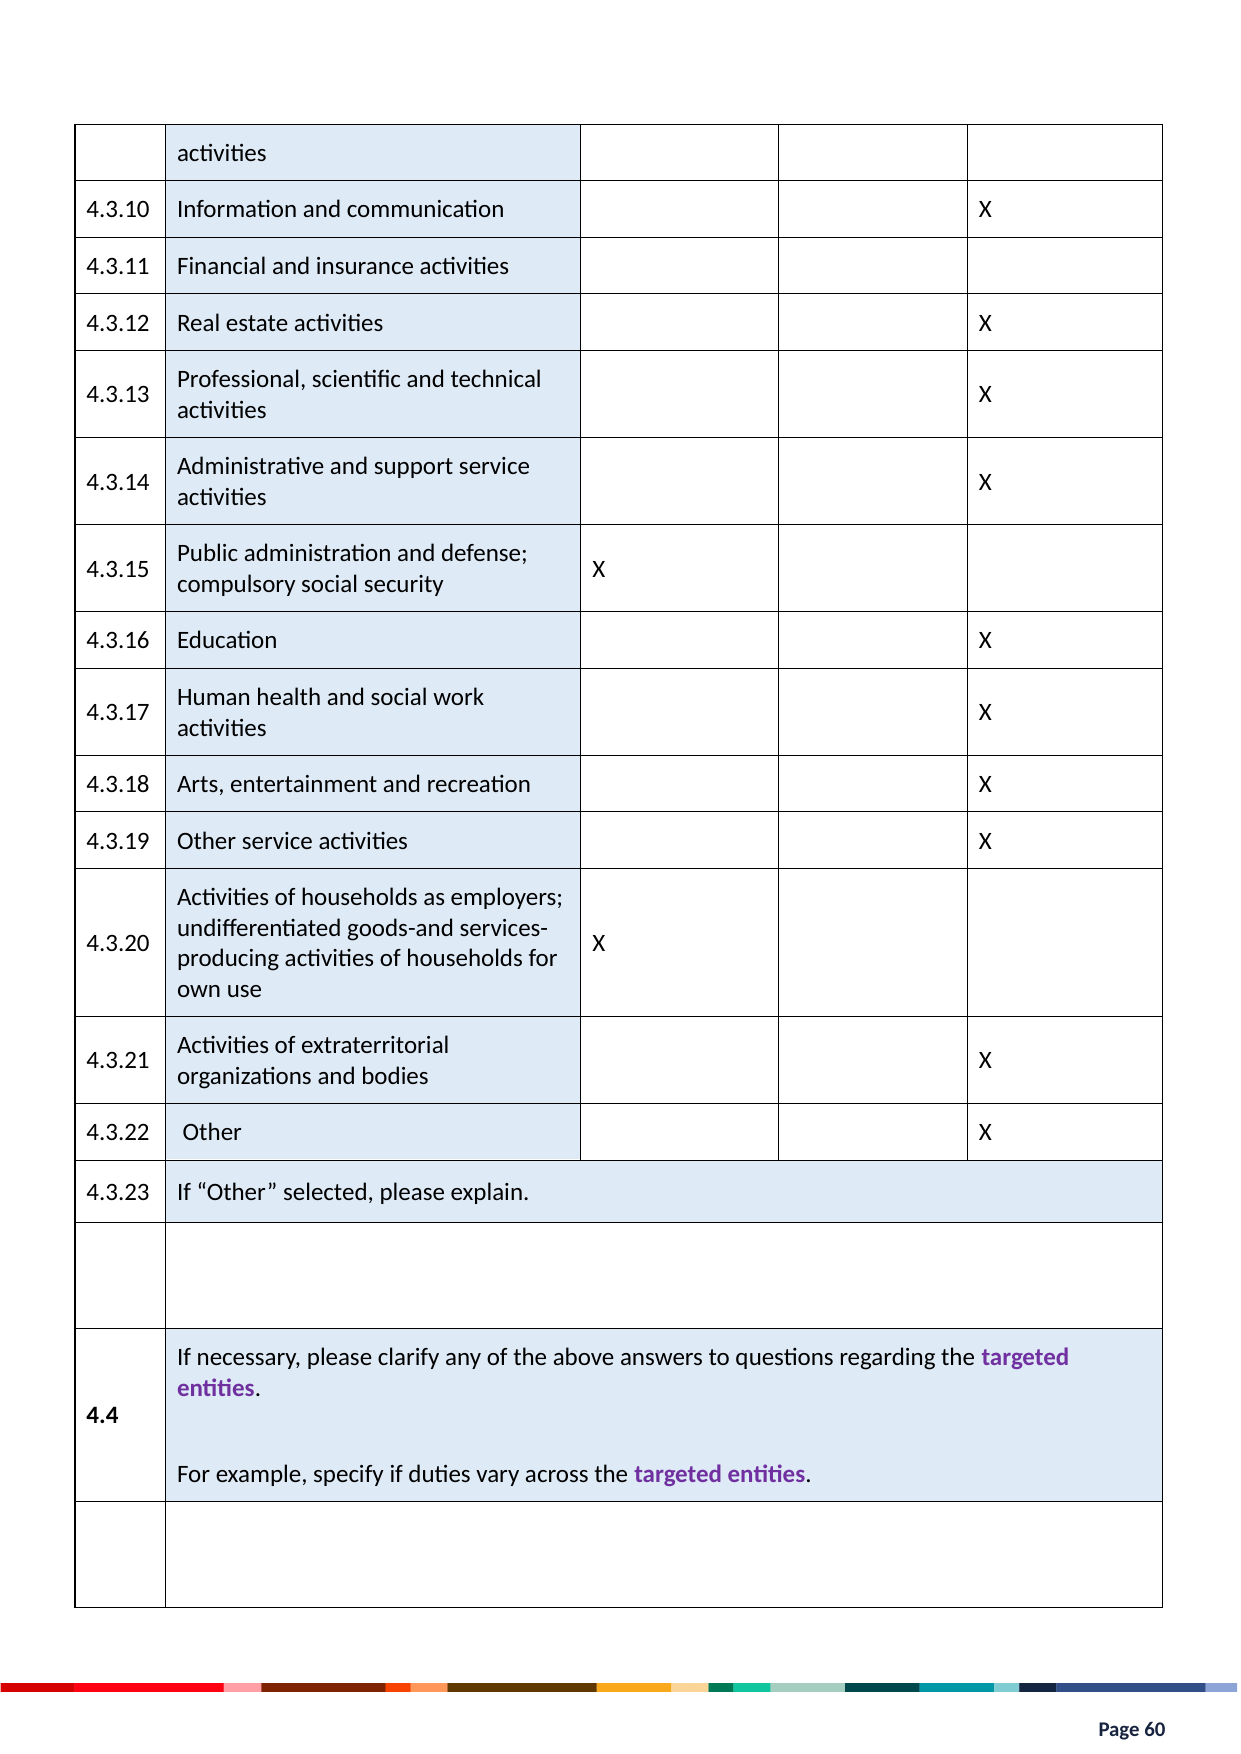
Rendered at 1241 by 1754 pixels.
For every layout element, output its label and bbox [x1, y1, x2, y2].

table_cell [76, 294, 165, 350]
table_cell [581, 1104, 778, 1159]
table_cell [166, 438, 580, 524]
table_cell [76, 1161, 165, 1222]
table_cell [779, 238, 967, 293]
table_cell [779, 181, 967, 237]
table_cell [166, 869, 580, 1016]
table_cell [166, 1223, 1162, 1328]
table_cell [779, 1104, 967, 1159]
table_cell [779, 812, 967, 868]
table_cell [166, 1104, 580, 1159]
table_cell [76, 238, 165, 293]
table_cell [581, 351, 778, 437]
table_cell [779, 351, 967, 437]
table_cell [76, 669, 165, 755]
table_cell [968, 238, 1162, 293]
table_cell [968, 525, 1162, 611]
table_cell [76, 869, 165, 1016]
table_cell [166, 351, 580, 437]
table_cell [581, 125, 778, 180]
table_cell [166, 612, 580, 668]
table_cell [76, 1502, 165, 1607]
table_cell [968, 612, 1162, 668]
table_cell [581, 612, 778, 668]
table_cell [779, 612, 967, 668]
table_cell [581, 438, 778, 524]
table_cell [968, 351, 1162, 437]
picture [0, 1683, 1236, 1692]
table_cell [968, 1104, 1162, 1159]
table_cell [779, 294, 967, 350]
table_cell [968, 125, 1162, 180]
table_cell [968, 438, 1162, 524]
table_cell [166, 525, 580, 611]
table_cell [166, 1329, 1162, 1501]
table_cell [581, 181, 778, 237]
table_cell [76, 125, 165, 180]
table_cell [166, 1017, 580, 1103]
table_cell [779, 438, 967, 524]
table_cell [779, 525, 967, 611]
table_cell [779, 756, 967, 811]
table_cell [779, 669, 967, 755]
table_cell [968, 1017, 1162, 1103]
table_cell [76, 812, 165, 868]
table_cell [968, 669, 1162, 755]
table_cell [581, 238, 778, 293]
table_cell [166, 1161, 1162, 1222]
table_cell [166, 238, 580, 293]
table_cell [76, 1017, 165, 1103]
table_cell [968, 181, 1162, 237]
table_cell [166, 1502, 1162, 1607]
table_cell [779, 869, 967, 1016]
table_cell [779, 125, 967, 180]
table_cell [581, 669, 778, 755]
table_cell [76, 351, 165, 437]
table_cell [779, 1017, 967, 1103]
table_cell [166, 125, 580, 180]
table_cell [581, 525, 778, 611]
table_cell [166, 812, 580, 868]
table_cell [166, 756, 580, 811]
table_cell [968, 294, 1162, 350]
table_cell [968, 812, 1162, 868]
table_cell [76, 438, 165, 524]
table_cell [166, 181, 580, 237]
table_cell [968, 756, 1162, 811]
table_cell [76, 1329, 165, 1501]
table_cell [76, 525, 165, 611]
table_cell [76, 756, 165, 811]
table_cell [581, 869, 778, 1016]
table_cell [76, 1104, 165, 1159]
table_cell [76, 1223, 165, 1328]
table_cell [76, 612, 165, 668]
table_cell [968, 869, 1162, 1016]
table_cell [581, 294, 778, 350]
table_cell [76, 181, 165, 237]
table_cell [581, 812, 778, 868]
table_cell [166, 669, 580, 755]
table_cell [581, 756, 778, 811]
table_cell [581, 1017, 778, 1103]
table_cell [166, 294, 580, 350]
